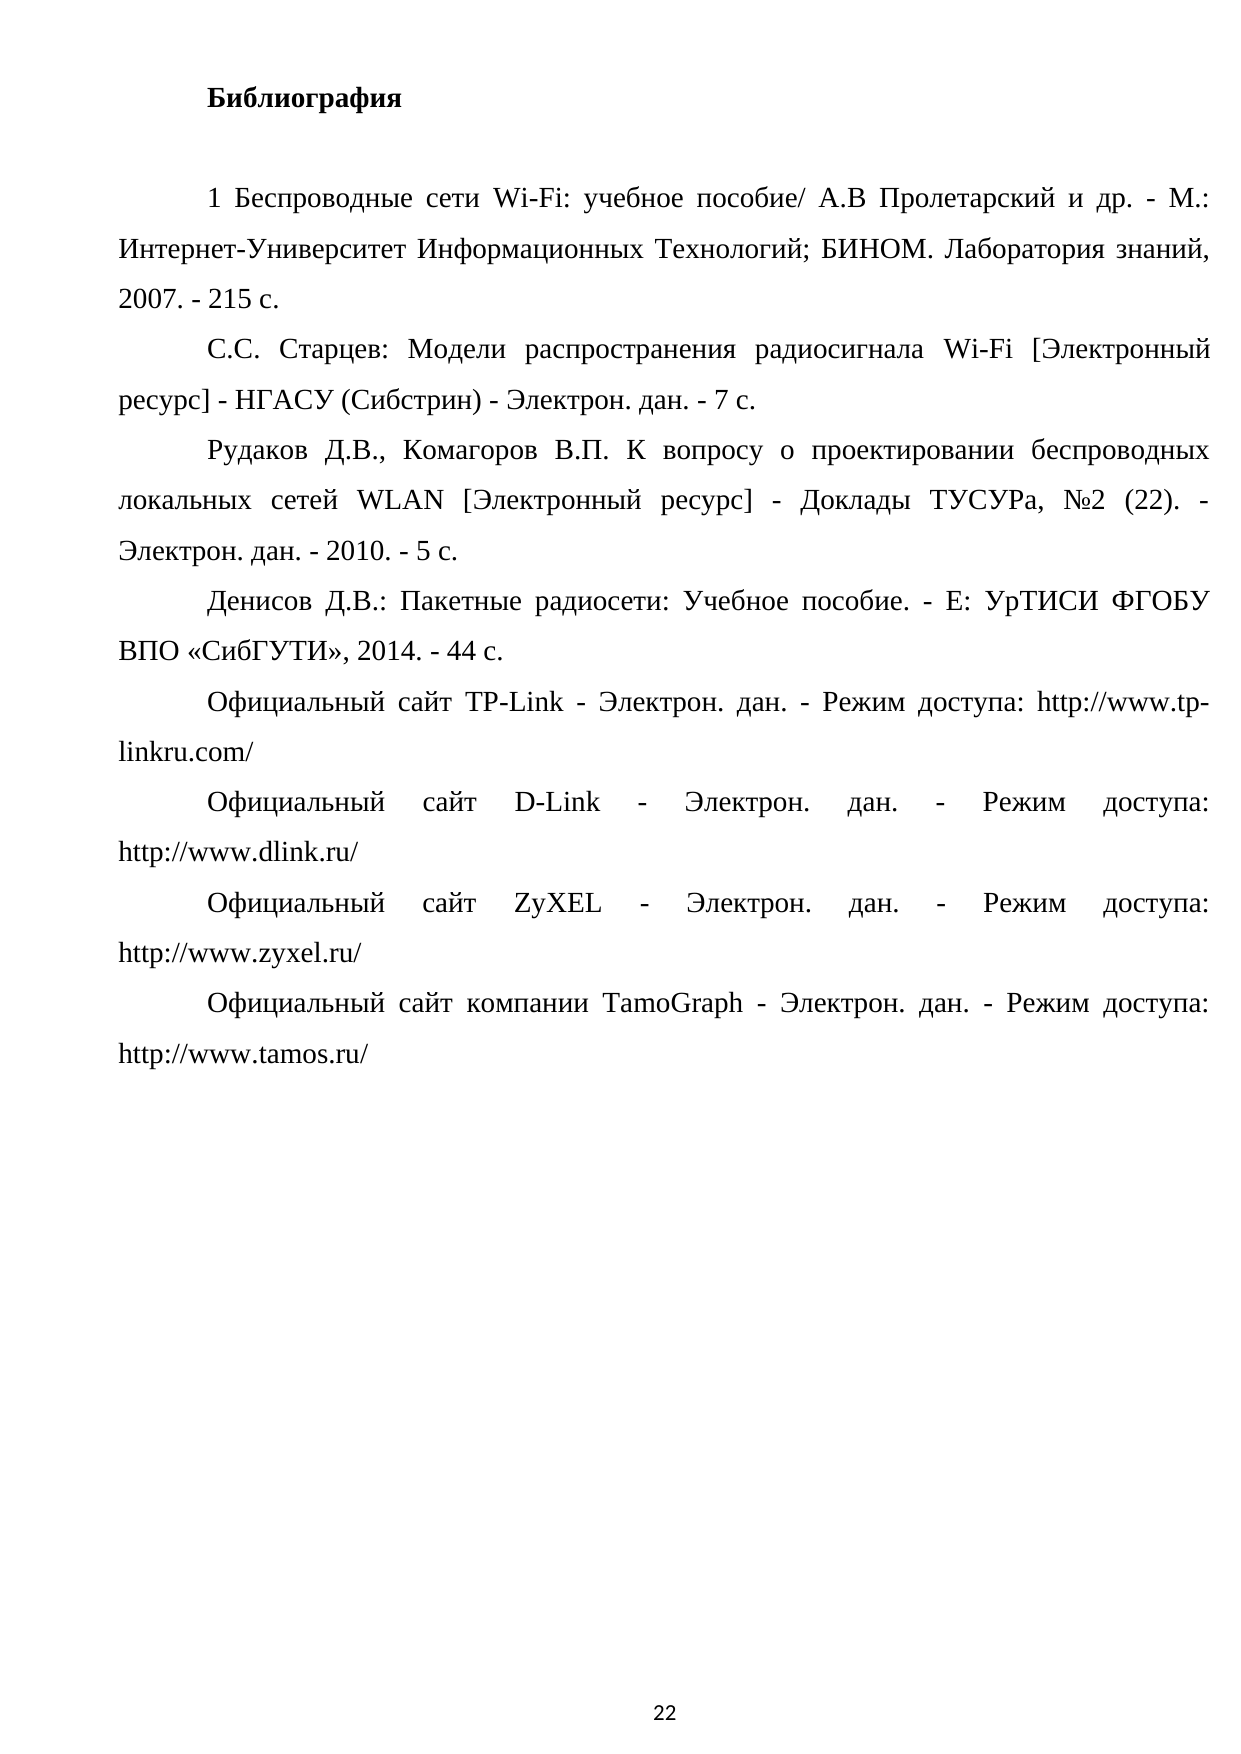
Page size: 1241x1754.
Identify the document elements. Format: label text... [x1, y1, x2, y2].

text Официальный сайт компании TamoGraph - Электрон. дан. - Режим доступа: http://www.tamos.ru/ [118, 986, 1211, 1069]
text Рудаков Д.В., Комагоров В.П. К вопросу о проектировании беспроводных локальных сетей WLAN [Электронный ресурс] - Доклады ТУСУРа, №2 (22). - Электрон. дан. - 2010. - 5 с. [118, 432, 1211, 566]
text Официальный сайт TP-Link - Электрон. дан. - Режим доступа: http://www.tp-linkru.com/ [118, 684, 1211, 767]
text 1 Беспроводные сети Wi-Fi: учебное пособие/ А.В Пролетарский и др. - М.: Интернет-Университет Информационных Технологий; БИНОМ. Лаборатория знаний, 2007. - 215 с. [118, 181, 1211, 315]
text Официальный сайт D-Link - Электрон. дан. - Режим доступа: http://www.dlink.ru/ [118, 784, 1211, 868]
text Денисов Д.В.: Пакетные радиосети: Учебное пособие. - Е: УрТИСИ ФГОБУ ВПО «СибГУТИ», 2014. - 44 с. [118, 583, 1211, 667]
text С.С. Старцев: Модели распространения радиосигнала Wi-Fi [Электронный ресурс] - НГАСУ (Сибстрин) - Электрон. дан. - 7 с. [118, 331, 1211, 415]
text Библиография [118, 80, 1211, 113]
text Официальный сайт ZyXEL - Электрон. дан. - Режим доступа: http://www.zyxel.ru/ [118, 885, 1211, 969]
